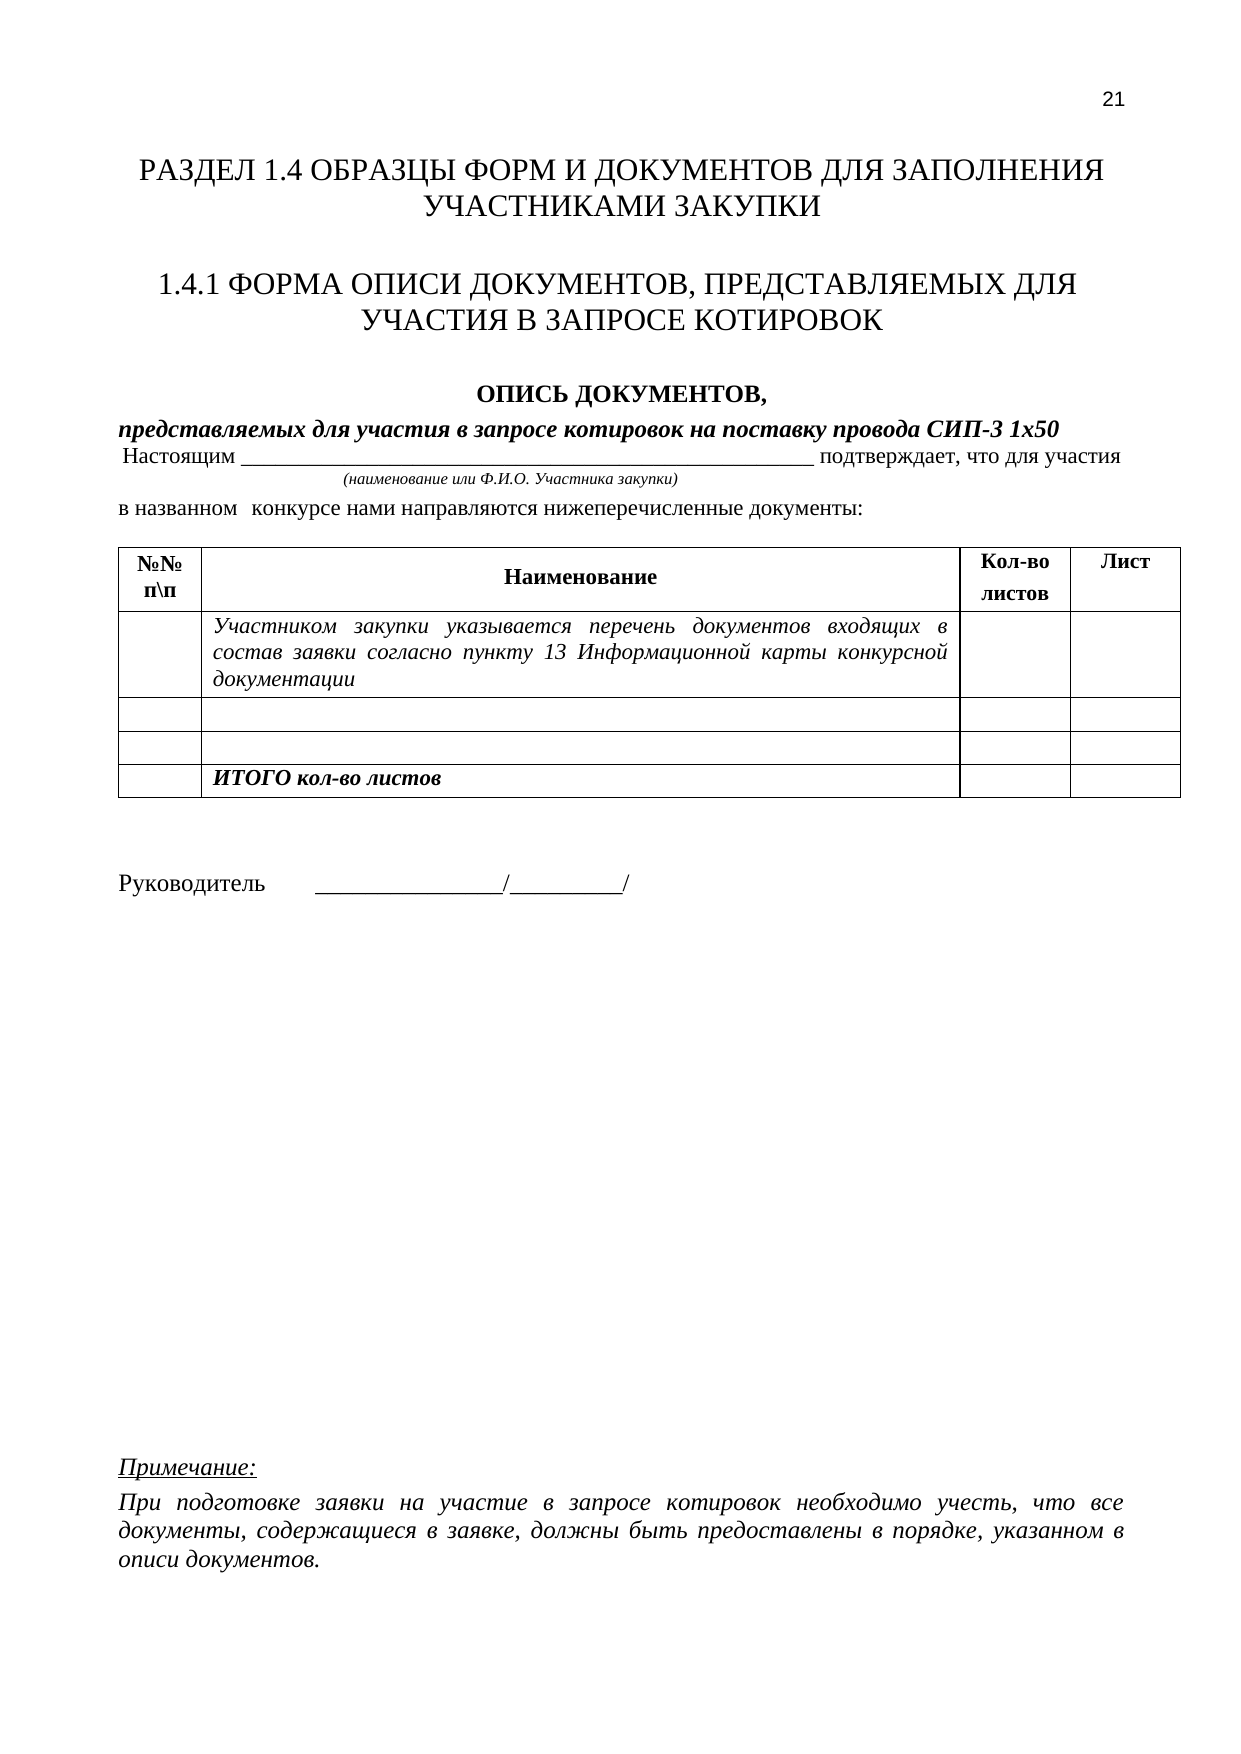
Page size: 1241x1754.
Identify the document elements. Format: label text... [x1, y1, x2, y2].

table_cell [1071, 612, 1180, 697]
table_cell Участником закупки указывается перечень документов входящих в состав заявки согласно пункту 13 Информационной карты конкурсной документации [202, 612, 959, 697]
table_cell [1071, 765, 1180, 797]
text Руководитель _______________/_________/ [118, 868, 1125, 897]
subtitle 1.4.1 ФОРМА ОПИСИ ДОКУМЕНТОВ, ПРЕДСТАВЛЯЕМЫХ ДЛЯ УЧАСТИЯ В ЗАПРОСЕ КОТИРОВОК [118, 230, 1125, 337]
text представляемых для участия в запросе котировок на поставку провода СИП-3 1х50 [118, 414, 1125, 442]
table_cell [119, 732, 201, 763]
table_cell [961, 732, 1070, 763]
table_cell [119, 612, 201, 697]
table_cell [119, 698, 201, 731]
table_cell [202, 732, 959, 763]
table_cell [961, 765, 1070, 797]
text (наименование или Ф.И.О. Участника закупки) [118, 469, 1125, 488]
table_cell [1071, 698, 1180, 731]
table_header Лист [1071, 548, 1180, 611]
table_header Наименование [202, 548, 959, 611]
text При подготовке заявки на участие в запросе котировок необходимо учесть, что все документы, содержащиеся в заявке, должны быть предоставлены в порядке, указанном в описи документов. [118, 1487, 1125, 1573]
text Настоящим __________________________________________________ подтверждает, что для участия [118, 442, 1125, 469]
table_cell [961, 698, 1070, 731]
text Примечание: [118, 1452, 1125, 1480]
table_header Кол-во листов [961, 548, 1070, 611]
text ОПИСЬ ДОКУМЕНТОВ, [118, 379, 1125, 407]
text в названном конкурсе нами направляются нижеперечисленные документы: [118, 494, 1131, 521]
table_cell ИТОГО кол-во листов [202, 765, 959, 797]
subtitle РАЗДЕЛ 1.4 ОБРАЗЦЫ ФОРМ И ДОКУМЕНТОВ ДЛЯ ЗАПОЛНЕНИЯ УЧАСТНИКАМИ ЗАКУПКИ [118, 152, 1125, 223]
table_cell [1071, 732, 1180, 763]
table_cell [119, 765, 201, 797]
table_cell [961, 612, 1070, 697]
table_cell [202, 698, 959, 731]
table_header №№ п\п [119, 548, 201, 611]
